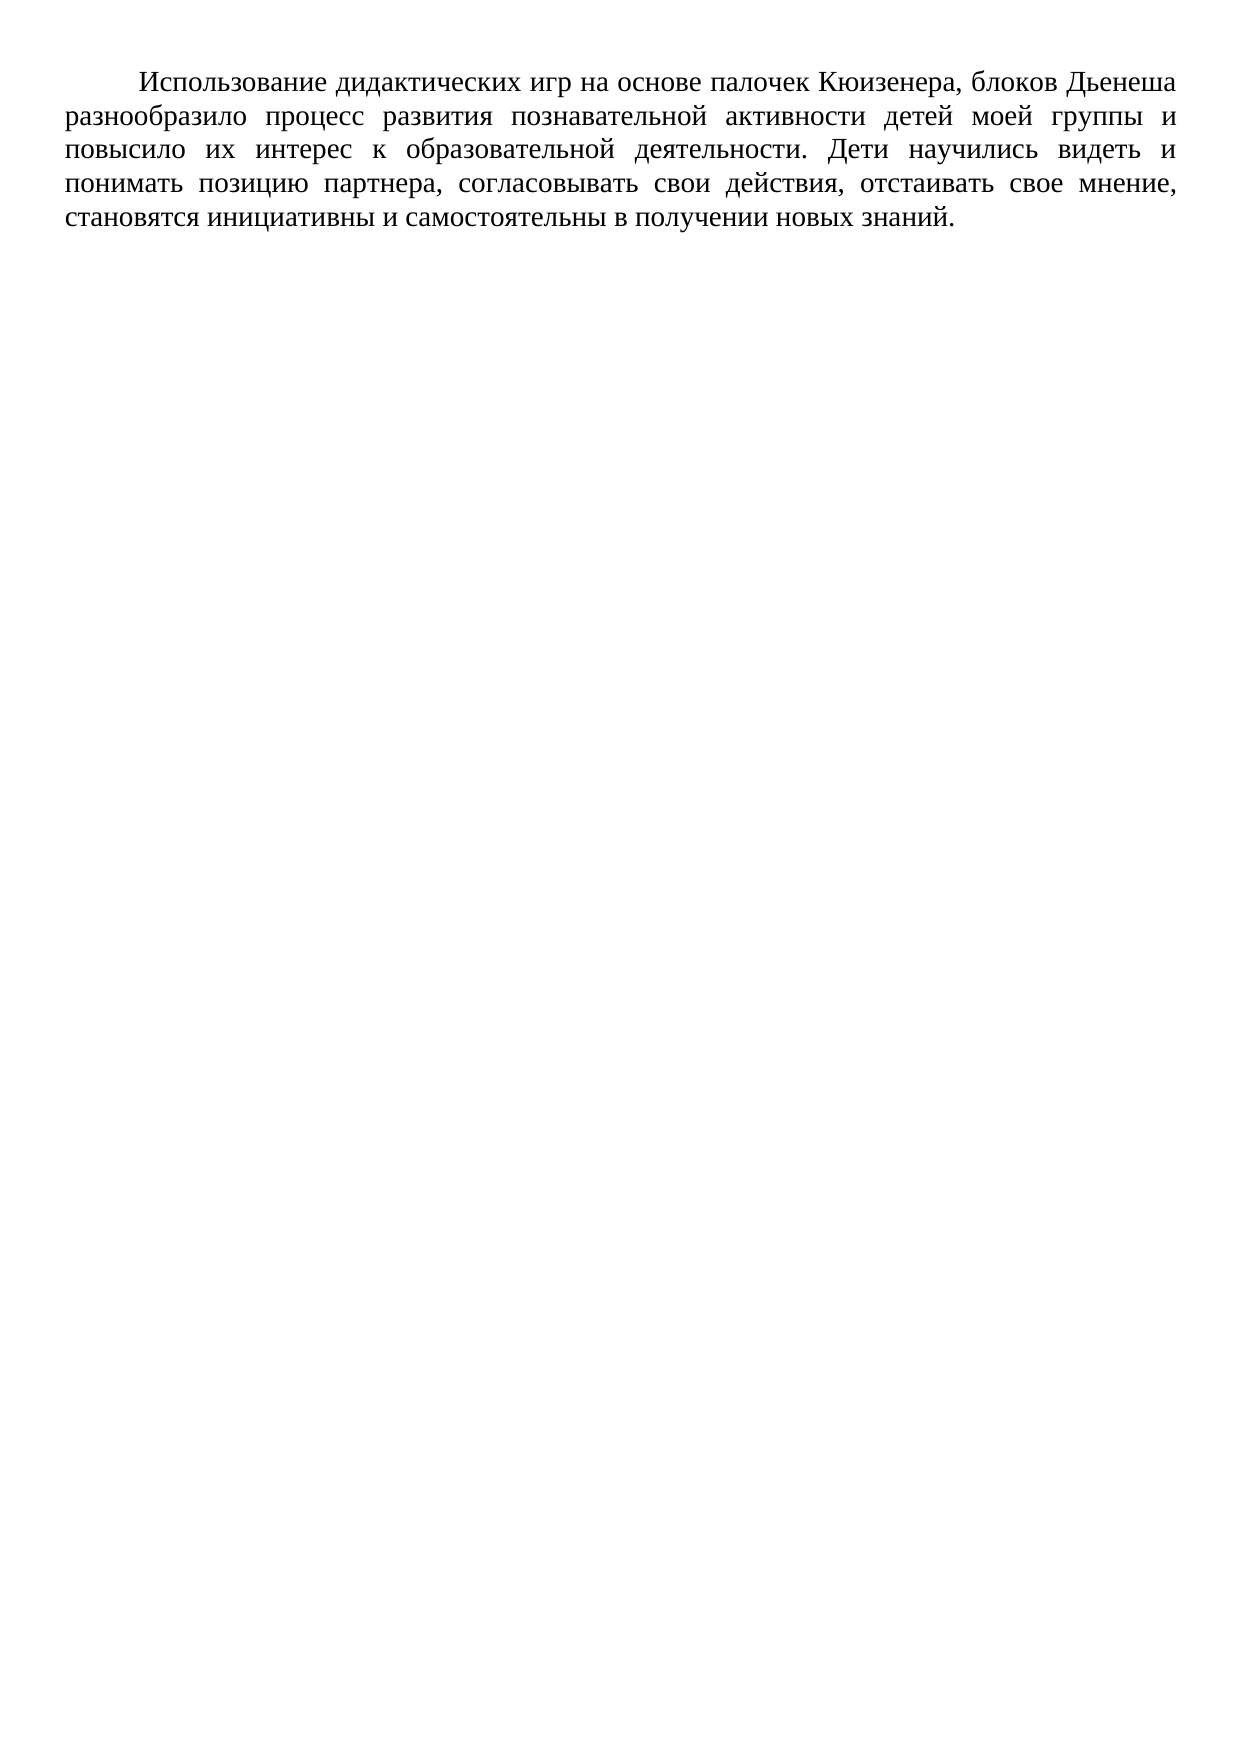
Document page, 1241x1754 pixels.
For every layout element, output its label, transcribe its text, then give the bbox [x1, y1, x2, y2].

text Использование дидактических игр на основе палочек Кюизенера, блоков Дьенеша разнообразило процесс развития познавательной активности детей моей группы и повысило их интерес к образовательной деятельности. Дети научились видеть и понимать позицию партнера, согласовывать свои действия, отстаивать свое мнение, становятся инициативны и самостоятельны в получении новых знаний. [64, 64, 1178, 232]
